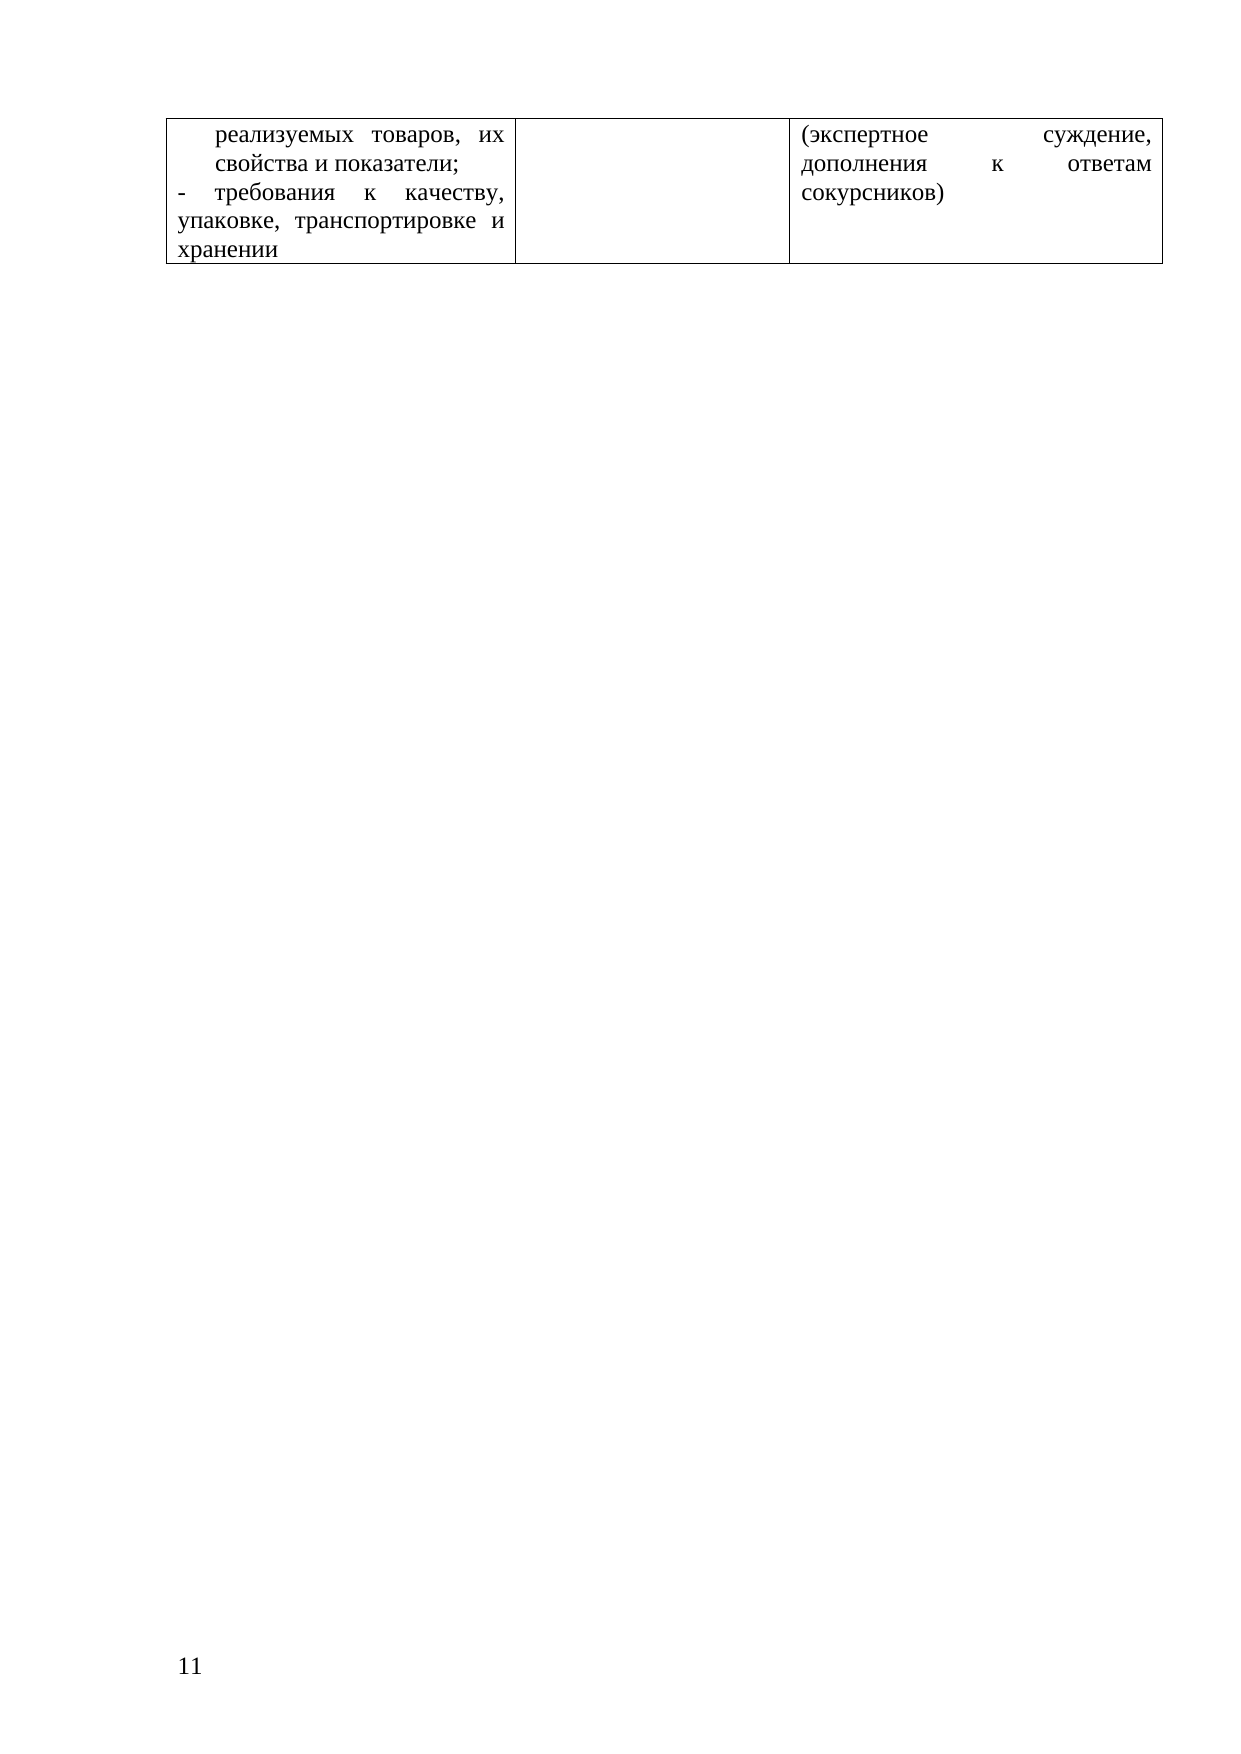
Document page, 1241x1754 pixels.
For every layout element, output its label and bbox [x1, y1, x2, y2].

table_cell [516, 119, 789, 263]
table_cell [167, 119, 515, 263]
table_cell [790, 119, 1162, 263]
